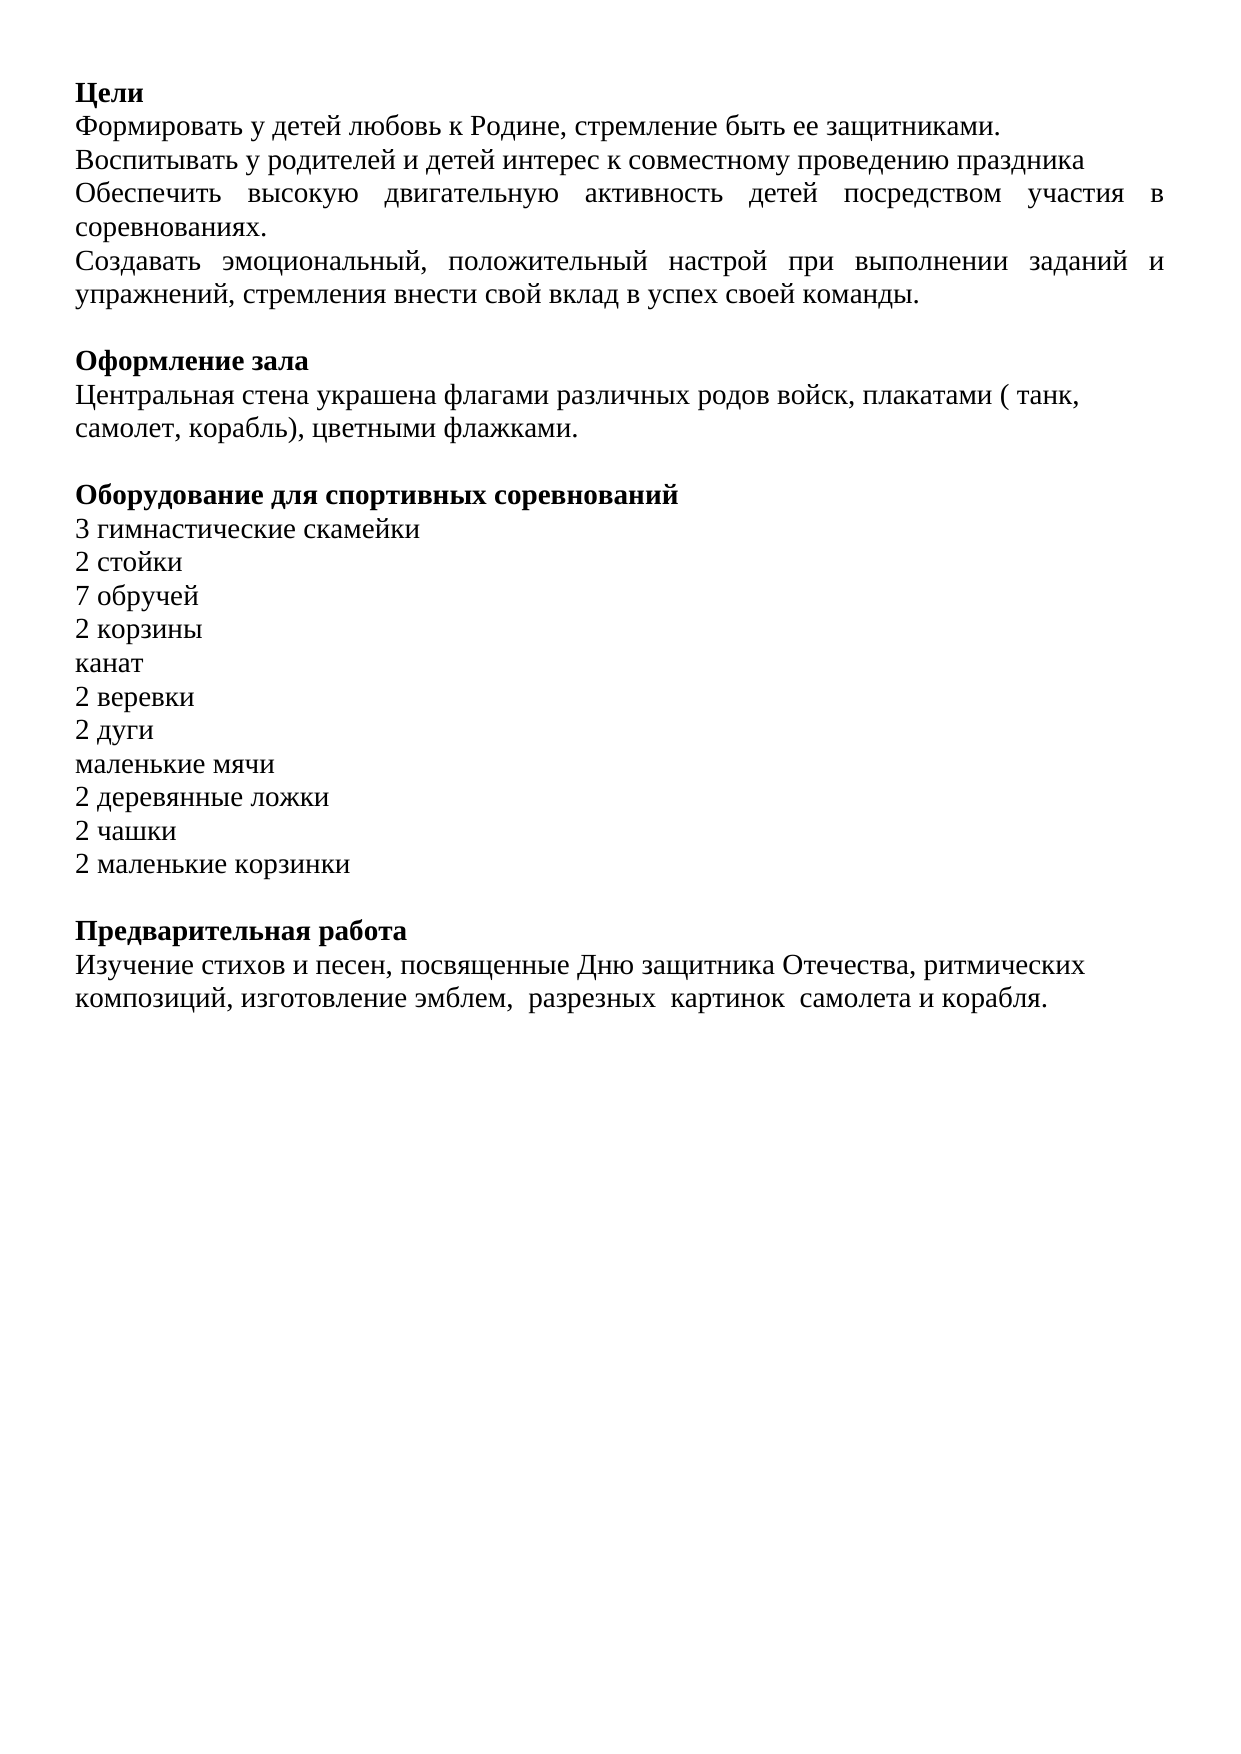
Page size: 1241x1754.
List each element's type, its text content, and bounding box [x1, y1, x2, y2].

text Предварительная работа [75, 913, 1165, 947]
text Формировать у детей любовь к Родине, стремление быть ее защитниками. [75, 108, 1165, 142]
text Обеспечить высокую двигательную активность детей посредством участия в соревнованиях. [75, 176, 1165, 243]
text 2 веревки [75, 679, 1165, 712]
text Изучение стихов и песен, посвященные Дню защитника Отечества, ритмических композиций, изготовление эмблем, разрезных картинок самолета и корабля. [75, 947, 1165, 1014]
text 3 гимнастические скамейки [75, 511, 1165, 544]
text 2 чашки [75, 813, 1165, 846]
text 2 стойки [75, 544, 1165, 578]
text канат [75, 645, 1165, 679]
text 7 обручей [75, 578, 1165, 612]
text Воспитывать у родителей и детей интерес к совместному проведению праздника [75, 142, 1165, 176]
text 2 корзины [75, 612, 1165, 645]
text 2 деревянные ложки [75, 779, 1165, 813]
text Цели [75, 75, 1165, 108]
text 2 маленькие корзинки [75, 846, 1165, 880]
text Оформление зала [75, 343, 1165, 377]
text Создавать эмоциональный, положительный настрой при выполнении заданий и упражнений, стремления внести свой вклад в успех своей команды. [75, 243, 1165, 310]
text маленькие мячи [75, 746, 1165, 779]
text Центральная стена украшена флагами различных родов войск, плакатами ( танк, самолет, корабль), цветными флажками. [75, 377, 1165, 444]
text Оборудование для спортивных соревнований [75, 477, 1165, 511]
text 2 дуги [75, 712, 1165, 746]
